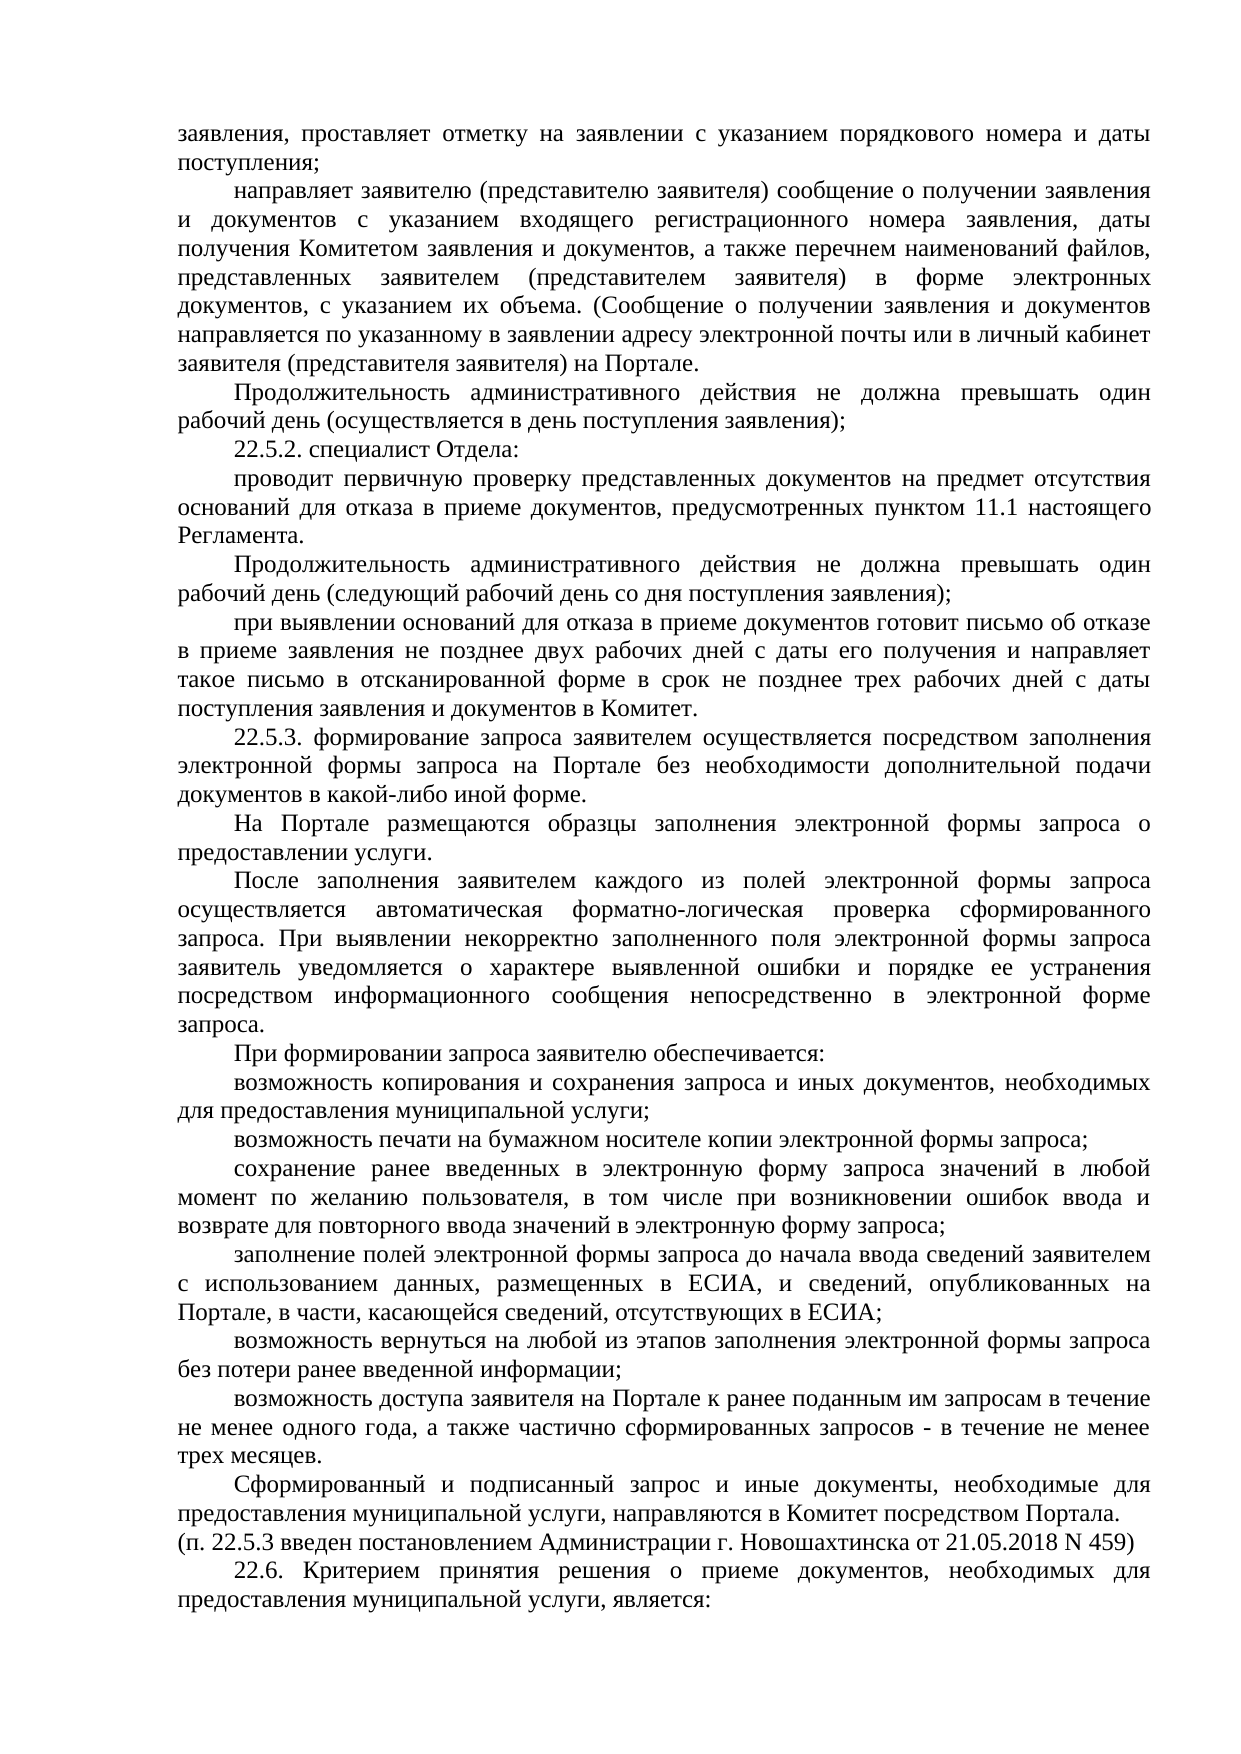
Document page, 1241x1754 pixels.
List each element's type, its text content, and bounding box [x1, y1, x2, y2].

text (п. 22.5.3 введен постановлением Администрации г. Новошахтинска от 21.05.2018 N 459) [177, 1527, 1152, 1556]
text Сформированный и подписанный запрос и иные документы, необходимые для предоставления муниципальной услуги, направляются в Комитет посредством Портала. [177, 1469, 1152, 1527]
text сохранение ранее введенных в электронную форму запроса значений в любой момент по желанию пользователя, в том числе при возникновении ошибок ввода и возврате для повторного ввода значений в электронную форму запроса; [177, 1153, 1152, 1239]
text заполнение полей электронной формы запроса до начала ввода сведений заявителем с использованием данных, размещенных в ЕСИА, и сведений, опубликованных на Портале, в части, касающейся сведений, отсутствующих в ЕСИА; [177, 1239, 1152, 1326]
text направляет заявителю (представителю заявителя) сообщение о получении заявления и документов с указанием входящего регистрационного номера заявления, даты получения Комитетом заявления и документов, а также перечнем наименований файлов, представленных заявителем (представителем заявителя) в форме электронных документов, с указанием их объема. (Сообщение о получении заявления и документов направляется по указанному в заявлении адресу электронной почты или в личный кабинет заявителя (представителя заявителя) на Портале. [177, 176, 1152, 377]
text 22.5.3. формирование запроса заявителем осуществляется посредством заполнения электронной формы запроса на Портале без необходимости дополнительной подачи документов в какой-либо иной форме. [177, 722, 1152, 808]
text Продолжительность административного действия не должна превышать один рабочий день (следующий рабочий день со дня поступления заявления); [177, 549, 1152, 607]
text возможность доступа заявителя на Портале к ранее поданным им запросам в течение не менее одного года, а также частично сформированных запросов - в течение не менее трех месяцев. [177, 1383, 1152, 1469]
text Продолжительность административного действия не должна превышать один рабочий день (осуществляется в день поступления заявления); [177, 377, 1152, 434]
text возможность копирования и сохранения запроса и иных документов, необходимых для предоставления муниципальной услуги; [177, 1067, 1152, 1124]
text 22.6. Критерием принятия решения о приеме документов, необходимых для предоставления муниципальной услуги, является: [177, 1556, 1152, 1613]
text возможность вернуться на любой из этапов заполнения электронной формы запроса без потери ранее введенной информации; [177, 1326, 1152, 1383]
text При формировании запроса заявителю обеспечивается: [177, 1038, 1152, 1067]
text На Портале размещаются образцы заполнения электронной формы запроса о предоставлении услуги. [177, 808, 1152, 866]
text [177, 118, 1152, 176]
text возможность печати на бумажном носителе копии электронной формы запроса; [177, 1124, 1152, 1153]
text при выявлении оснований для отказа в приеме документов готовит письмо об отказе в приеме заявления не позднее двух рабочих дней с даты его получения и направляет такое письмо в отсканированной форме в срок не позднее трех рабочих дней с даты поступления заявления и документов в Комитет. [177, 607, 1152, 722]
text После заполнения заявителем каждого из полей электронной формы запроса осуществляется автоматическая форматно-логическая проверка сформированного запроса. При выявлении некорректно заполненного поля электронной формы запроса заявитель уведомляется о характере выявленной ошибки и порядке ее устранения посредством информационного сообщения непосредственно в электронной форме запроса. [177, 866, 1152, 1038]
text 22.5.2. специалист Отдела: [177, 434, 1152, 463]
